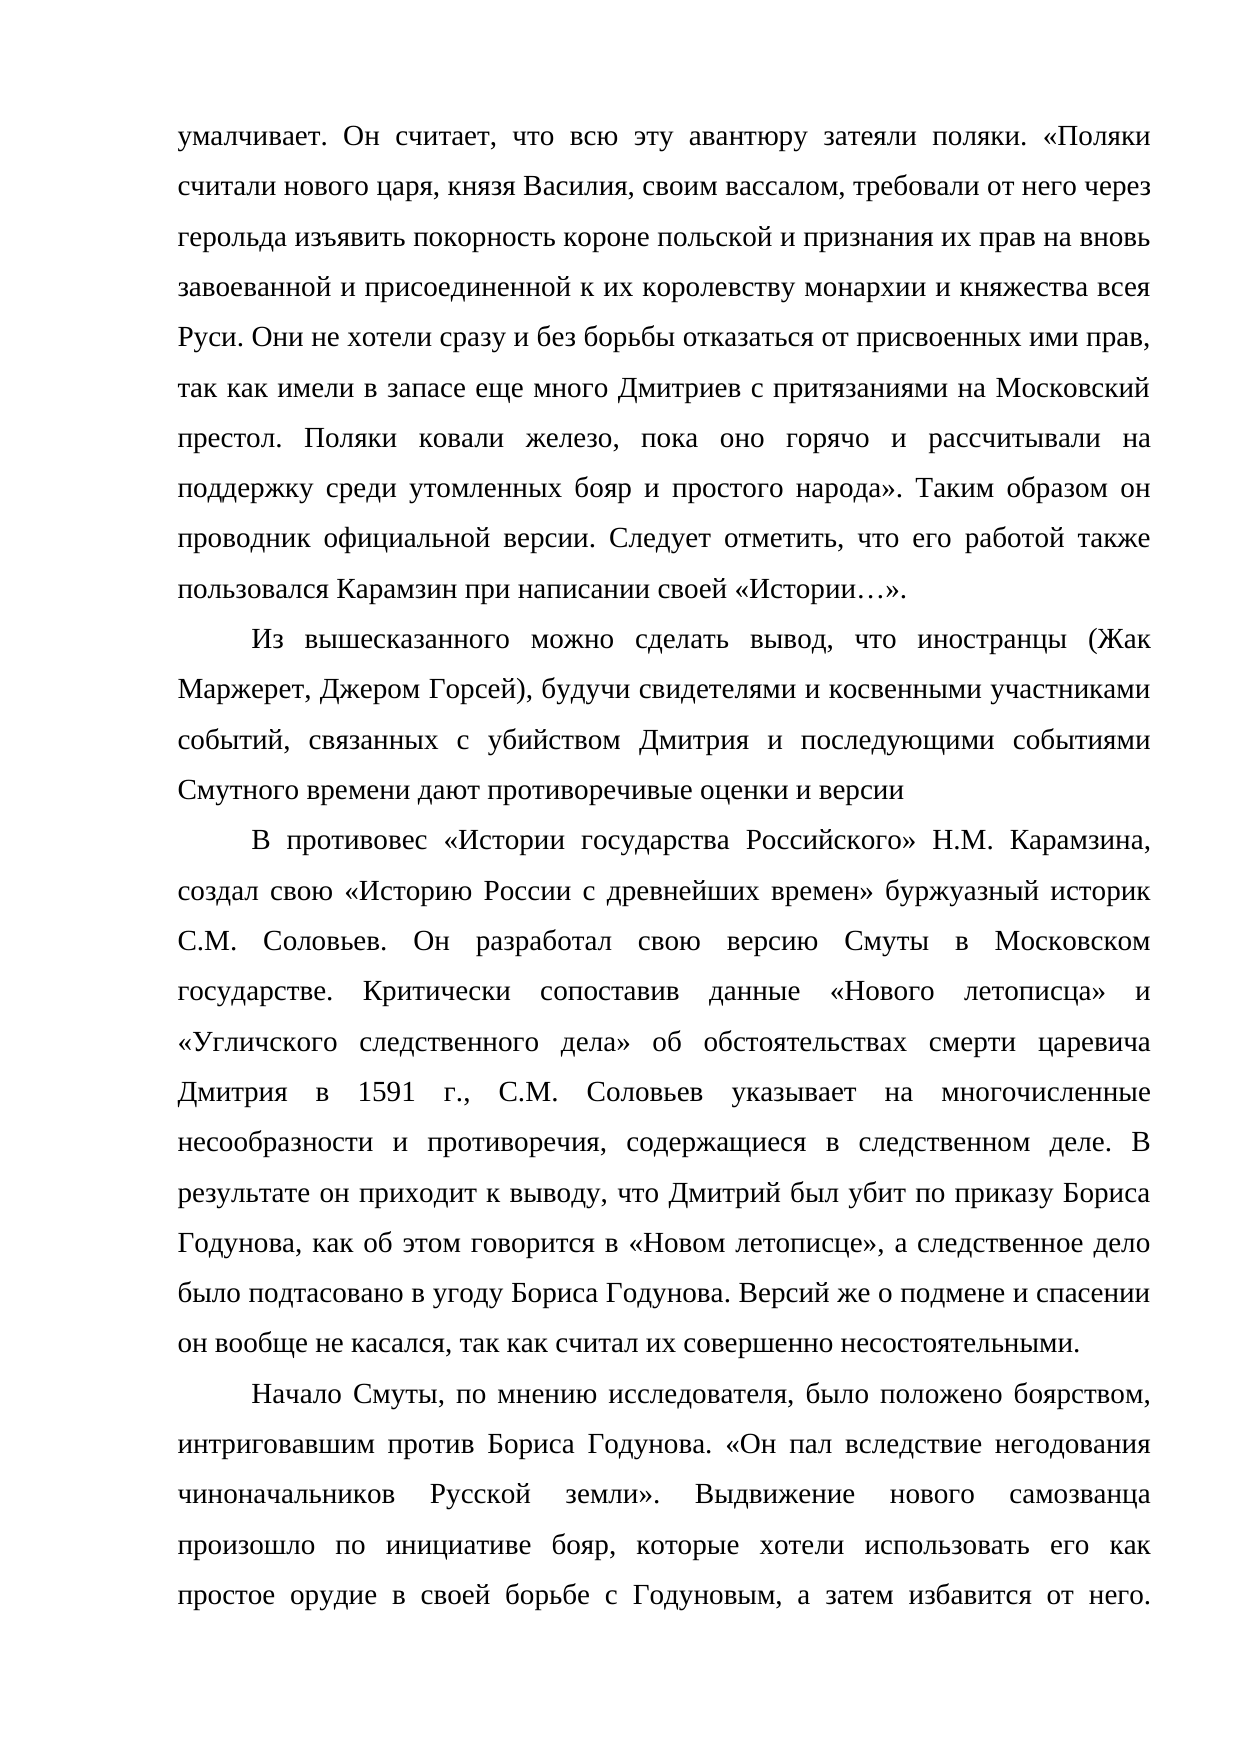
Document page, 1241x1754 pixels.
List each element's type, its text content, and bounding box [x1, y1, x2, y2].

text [177, 118, 1152, 604]
text Из вышесказанного можно сделать вывод, что иностранцы (Жак Маржерет, Джером Горсей), будучи свидетелями и косвенными участниками событий, связанных с убийством Дмитрия и последующими событиями Смутного времени дают противоречивые оценки и версии [177, 621, 1152, 806]
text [177, 1376, 1152, 1611]
text В противовес «Истории государства Российского» Н.М. Карамзина, создал свою «Историю России с древнейших времен» буржуазный историк С.М. Соловьев. Он разработал свою версию Смуты в Московском государстве. Критически сопоставив данные «Нового летописца» и «Угличского следственного дела» об обстоятельствах смерти царевича Дмитрия в 1591 г., С.М. Соловьев указывает на многочисленные несообразности и противоречия, содержащиеся в следственном деле. В результате он приходит к выводу, что Дмитрий был убит по приказу Бориса Годунова, как об этом говорится в «Новом летописце», а следственное дело было подтасовано в угоду Бориса Годунова. Версий же о подмене и спасении он вообще не касался, так как считал их совершенно несостоятельными. [177, 822, 1152, 1359]
